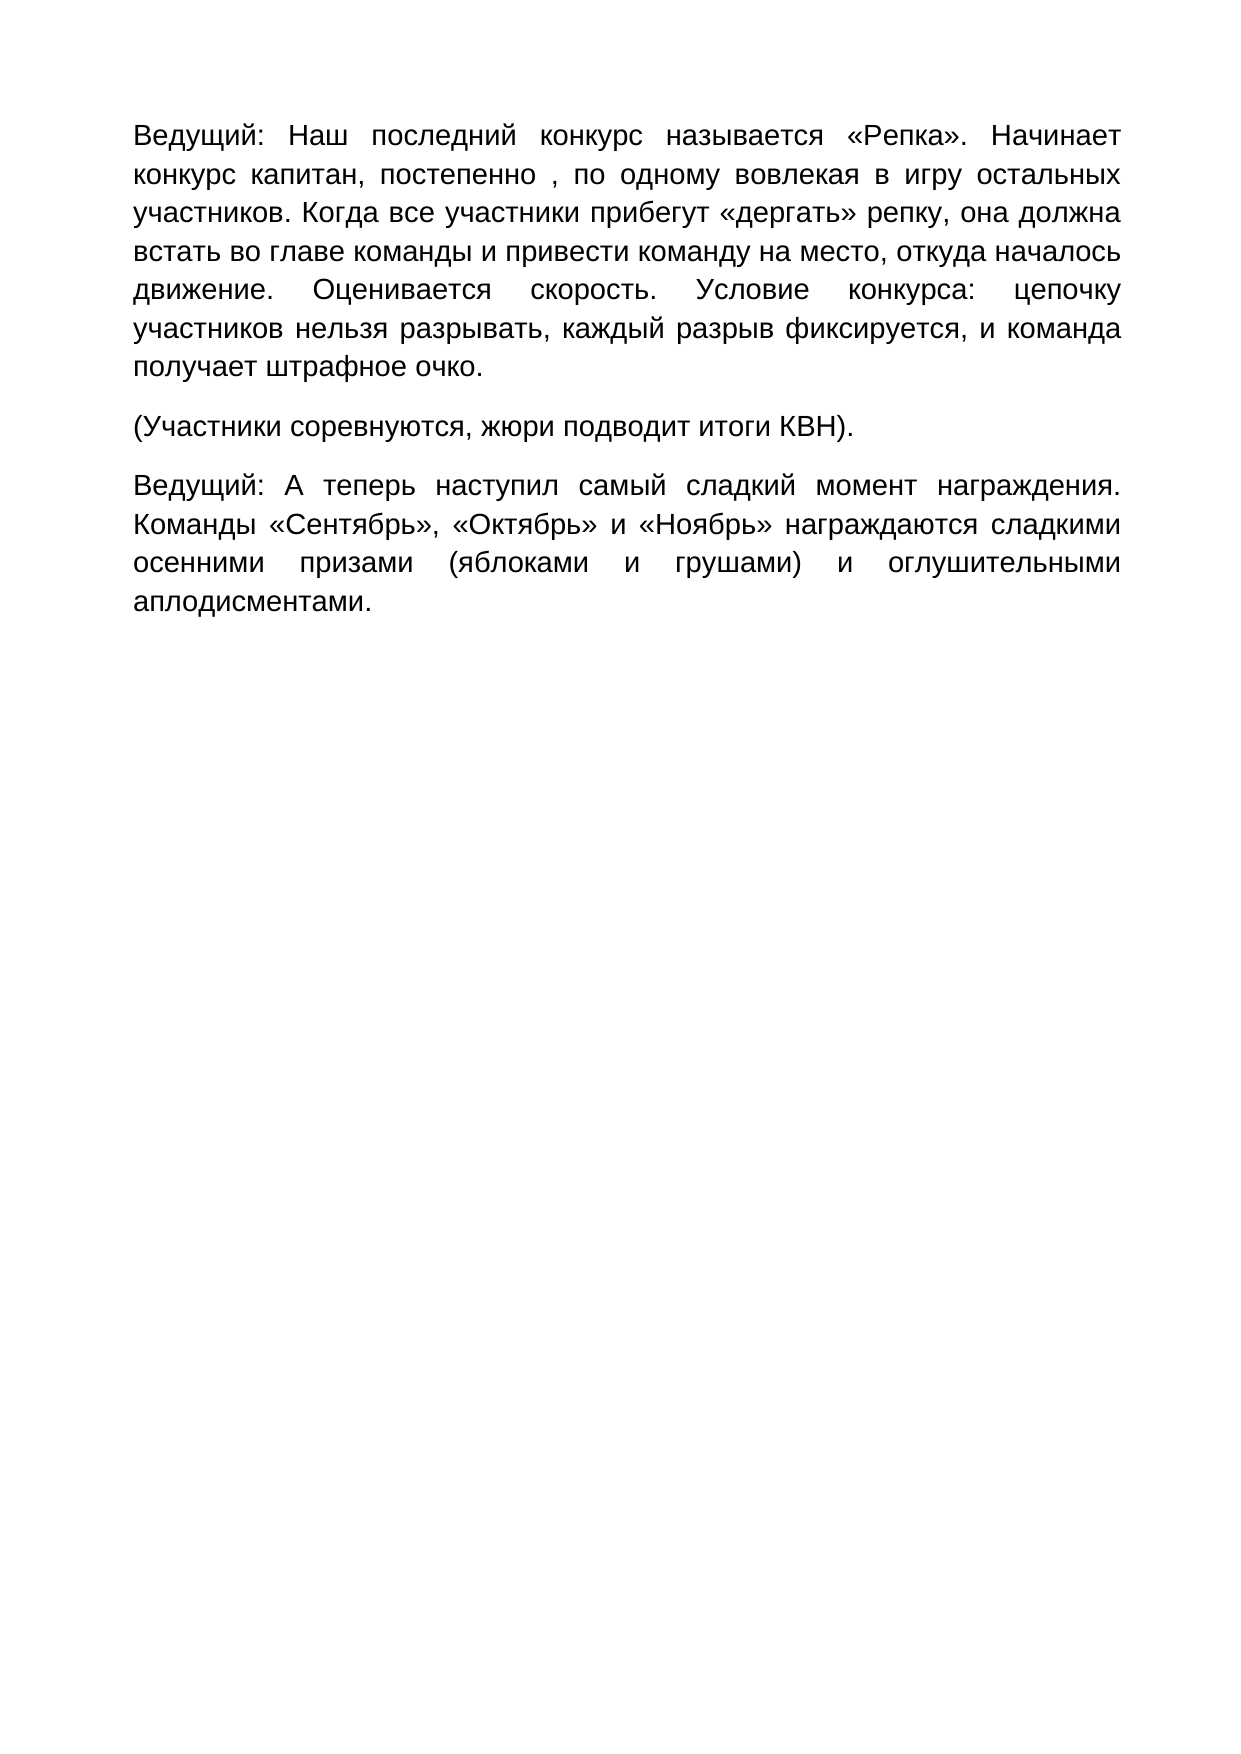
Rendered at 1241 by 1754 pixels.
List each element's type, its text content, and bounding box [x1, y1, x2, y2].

text Ведущий: А теперь наступил самый сладкий момент награждения. Команды «Сентябрь», «Октябрь» и «Ноябрь» награждаются сладкими осенними призами (яблоками и грушами) и оглушительными аплодисментами. [133, 468, 1122, 617]
text Ведущий: Наш последний конкурс называется «Репка». Начинает конкурс капитан, постепенно , по одному вовлекая в игру остальных участников. Когда все участники прибегут «дергать» репку, она должна встать во главе команды и привести команду на место, откуда началось движение. Оценивается скорость. Условие конкурса: цепочку участников нельзя разрывать, каждый разрыв фиксируется, и команда получает штрафное очко. [133, 118, 1122, 383]
text (Участники соревнуются, жюри подводит итоги КВН). [133, 409, 1122, 442]
